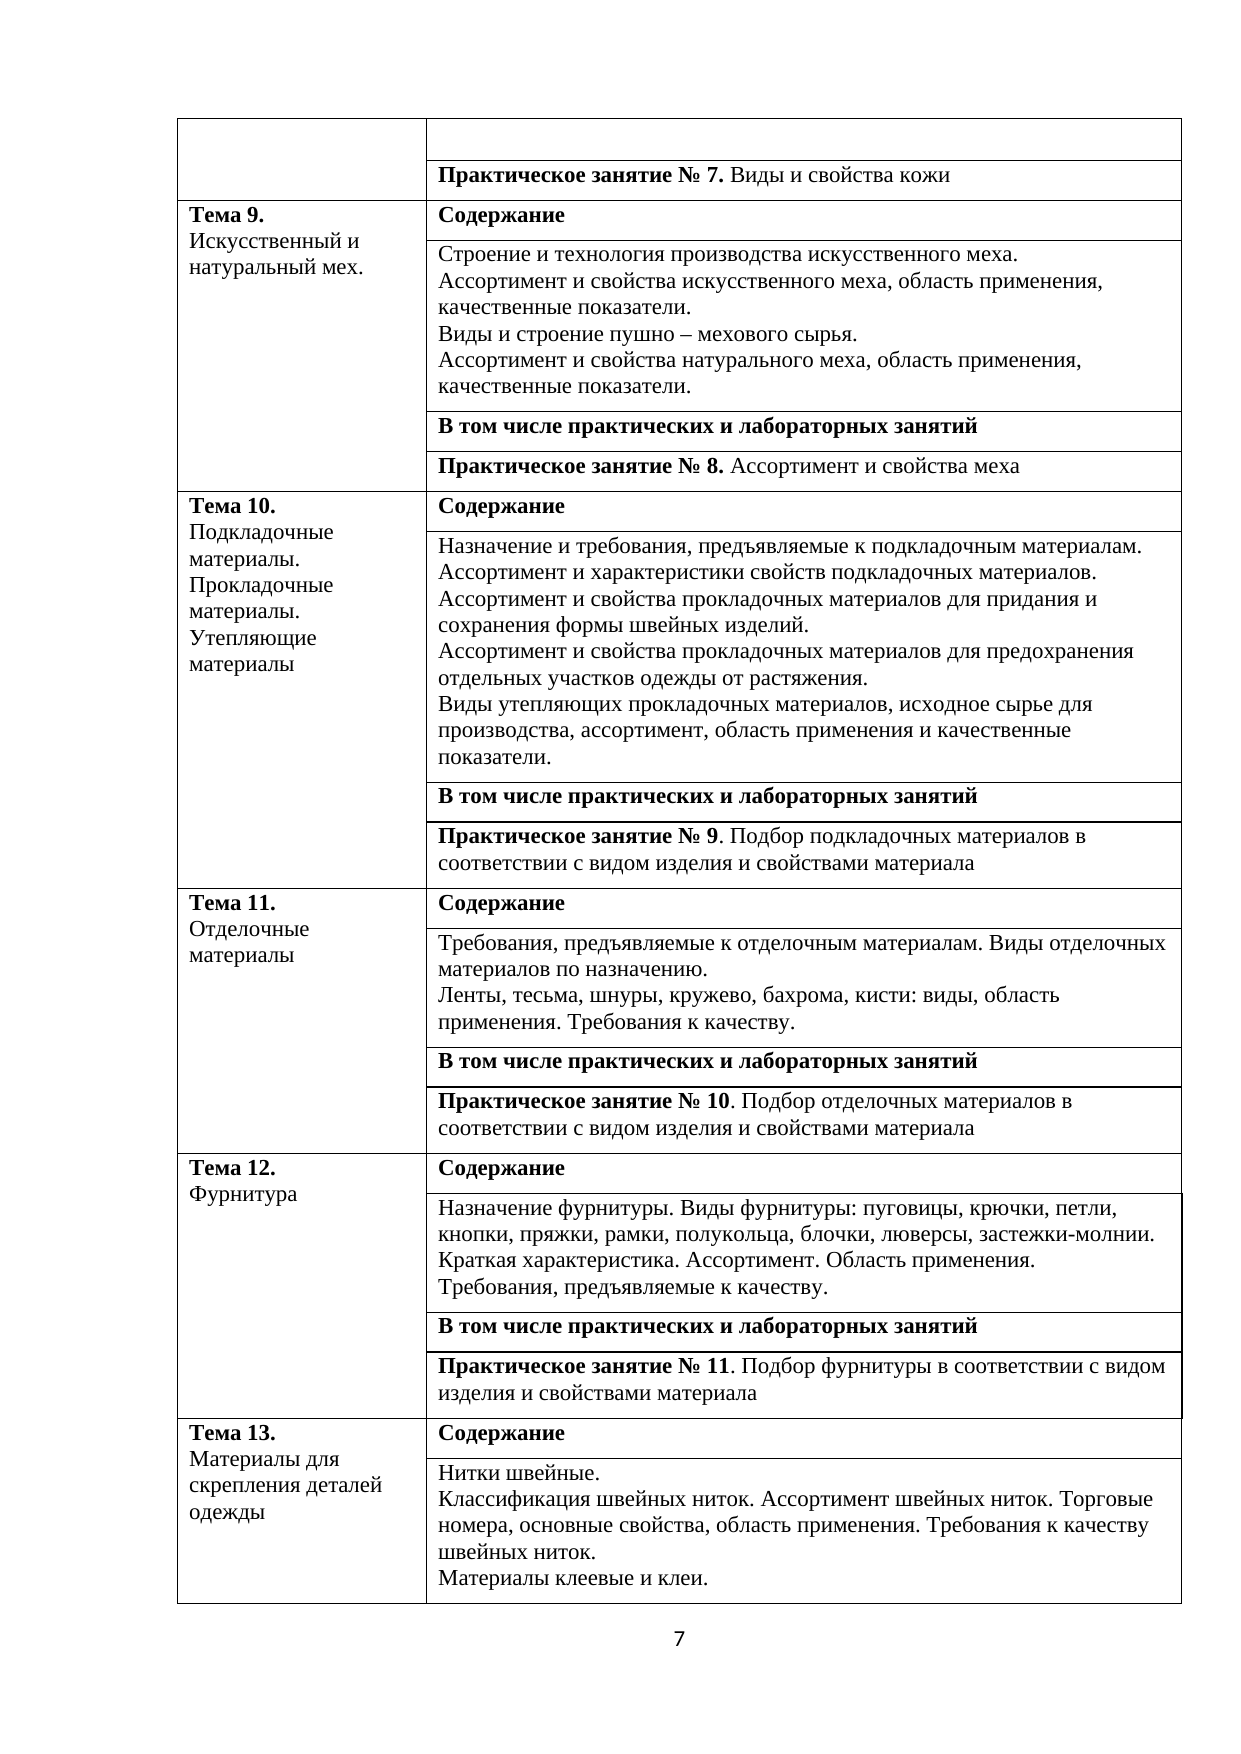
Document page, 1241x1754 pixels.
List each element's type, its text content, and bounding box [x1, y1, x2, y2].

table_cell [427, 1459, 1181, 1603]
table_cell Содержание [427, 1419, 1181, 1458]
table_cell Содержание [427, 1154, 1181, 1193]
table_cell Назначение и требования, предъявляемые к подкладочным материалам. Ассортимент и характеристики свойств подкладочных материалов. Ассортимент и свойства прокладочных материалов для придания и сохранения формы швейных изделий. Ассортимент и свойства прокладочных материалов для предохранения отдельных участков одежды от растяжения. Виды утепляющих прокладочных материалов, исходное сырье для производства, ассортимент, область применения и качественные показатели. [427, 532, 1181, 782]
table_cell Тема 11. Отделочные материалы [178, 889, 426, 1153]
table_cell Требования, предъявляемые к отделочным материалам. Виды отделочных материалов по назначению. Ленты, тесьма, шнуры, кружево, бахрома, кисти: виды, область применения. Требования к качеству. [427, 929, 1181, 1047]
table_cell В том числе практических и лабораторных занятий [427, 1048, 1181, 1086]
table_cell Тема 9. Искусственный и натуральный мех. [178, 201, 426, 491]
table_cell Тема 13. Материалы для скрепления деталей одежды [178, 1419, 426, 1603]
table_cell Содержание [427, 201, 1181, 239]
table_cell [427, 119, 1181, 160]
table_cell Практическое занятие № 11. Подбор фурнитуры в соответствии с видом изделия и свойствами материала [427, 1353, 1181, 1418]
table_cell Содержание [427, 889, 1181, 928]
table_cell Практическое занятие № 10. Подбор отделочных материалов в соответствии с видом изделия и свойствами материала [427, 1088, 1181, 1153]
table_cell Назначение фурнитуры. Виды фурнитуры: пуговицы, крючки, петли, кнопки, пряжки, рамки, полукольца, блочки, люверсы, застежки-молнии. Краткая характеристика. Ассортимент. Область применения. Требования, предъявляемые к качеству. [427, 1194, 1181, 1312]
table_cell В том числе практических и лабораторных занятий [427, 1313, 1181, 1351]
table_cell В том числе практических и лабораторных занятий [427, 412, 1181, 451]
table_cell Практическое занятие № 7. Виды и свойства кожи [427, 161, 1181, 199]
table_cell Тема 10. Подкладочные материалы. Прокладочные материалы. Утепляющие материалы [178, 492, 426, 888]
table_cell В том числе практических и лабораторных занятий [427, 783, 1181, 821]
table_cell Строение и технология производства искусственного меха. Ассортимент и свойства искусственного меха, область применения, качественные показатели. Виды и строение пушно – мехового сырья. Ассортимент и свойства натурального меха, область применения, качественные показатели. [427, 241, 1181, 411]
table_cell Практическое занятие № 9. Подбор подкладочных материалов в соответствии с видом изделия и свойствами материала [427, 823, 1181, 888]
table_cell Практическое занятие № 8. Ассортимент и свойства меха [427, 452, 1181, 491]
table_cell Содержание [427, 492, 1181, 531]
table_cell Тема 12. Фурнитура [178, 1154, 426, 1418]
